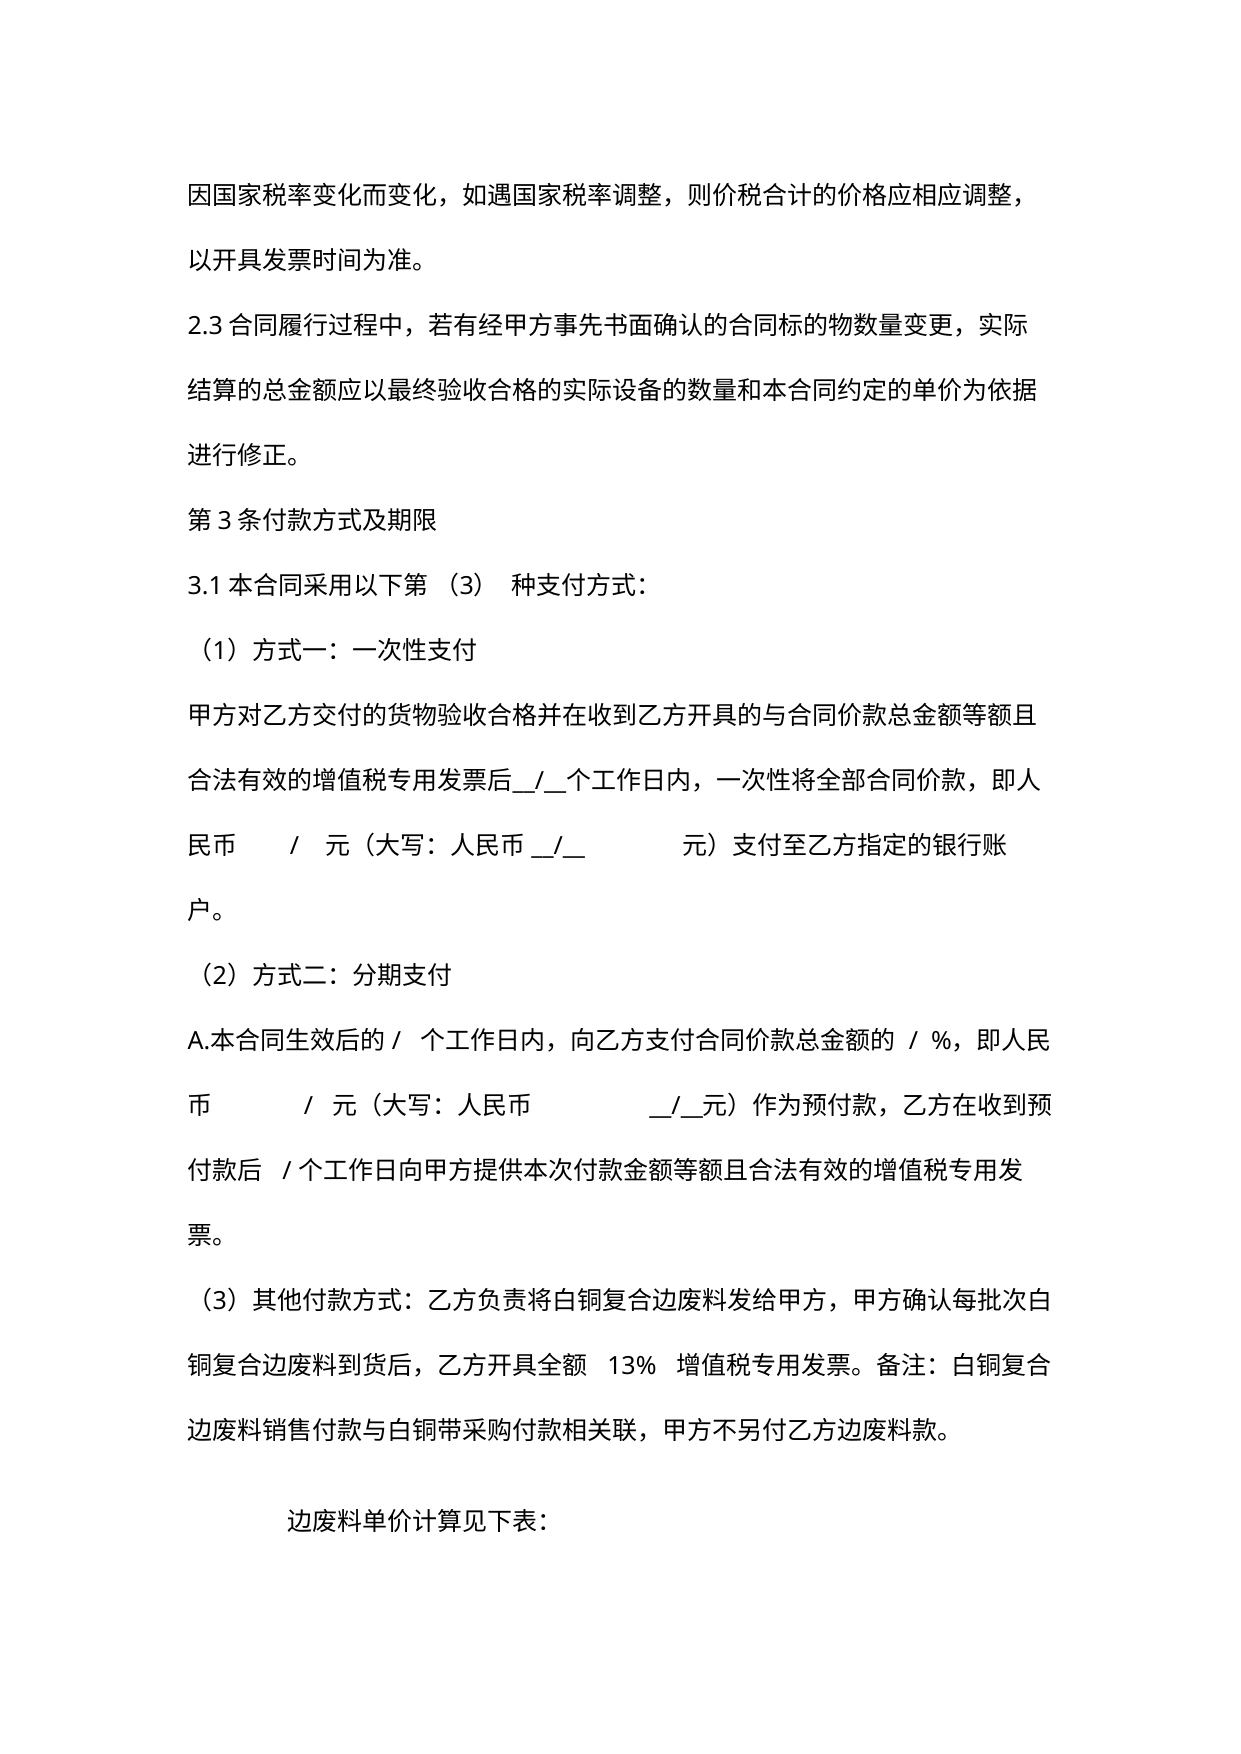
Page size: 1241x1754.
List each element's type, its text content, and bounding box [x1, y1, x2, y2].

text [187, 162, 1053, 1462]
text 边废料单价计算见下表： [287, 1488, 1053, 1553]
